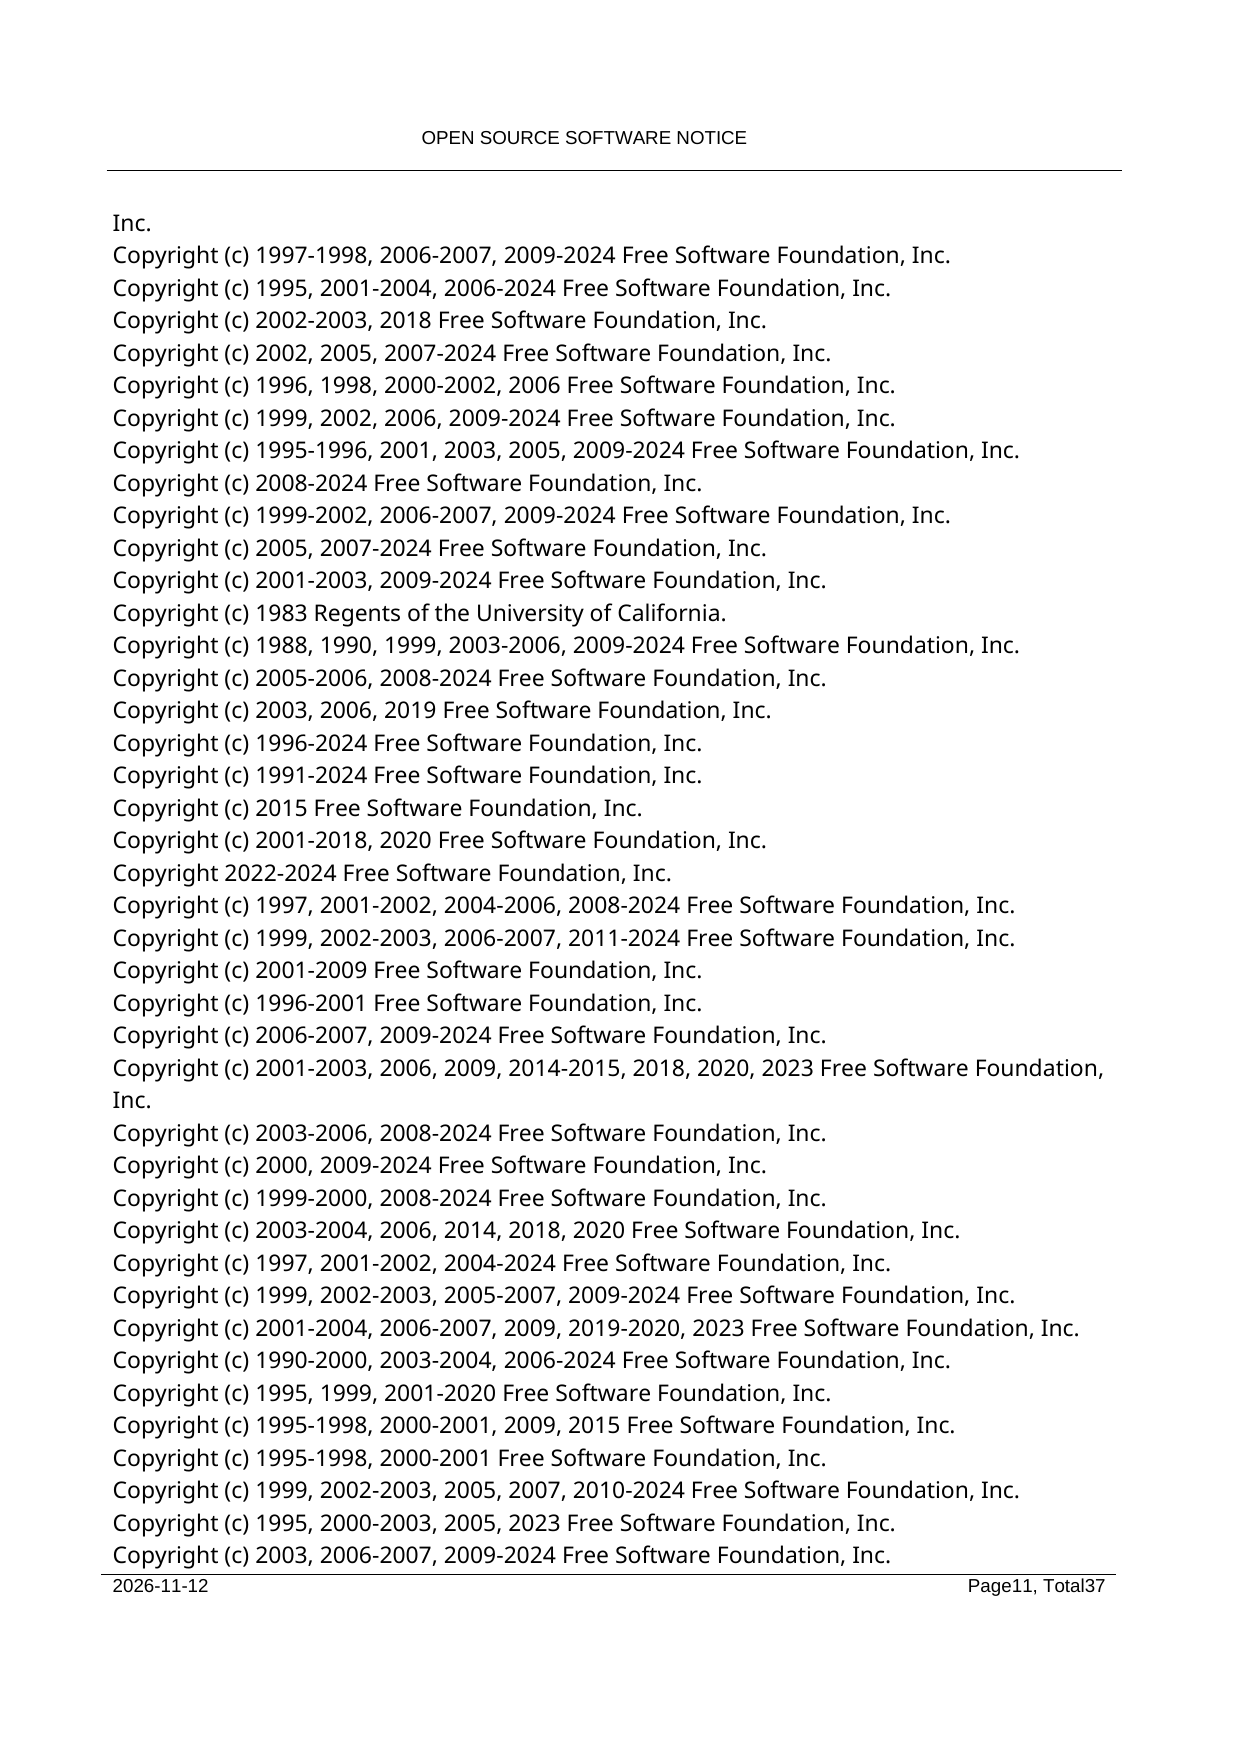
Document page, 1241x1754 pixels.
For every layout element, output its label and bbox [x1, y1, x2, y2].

text [112, 206, 1128, 1571]
